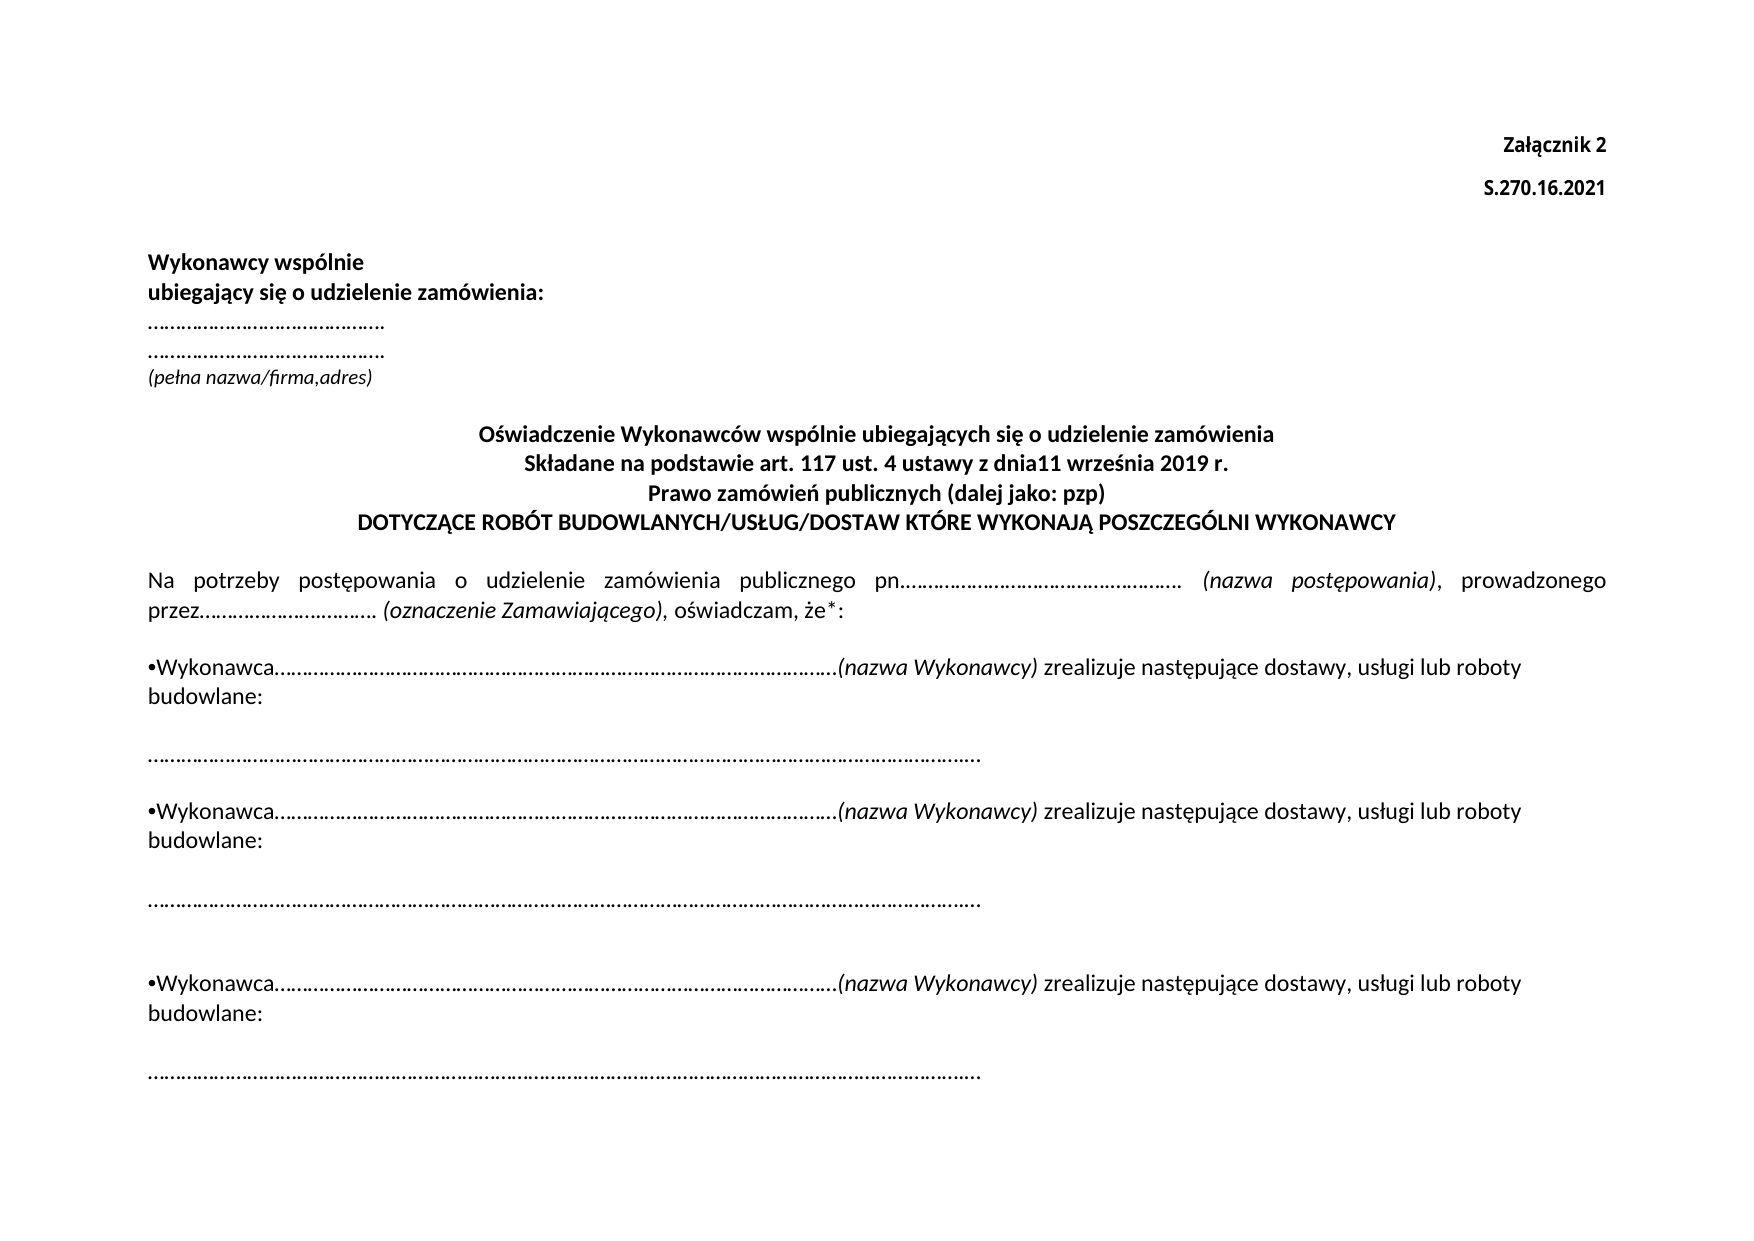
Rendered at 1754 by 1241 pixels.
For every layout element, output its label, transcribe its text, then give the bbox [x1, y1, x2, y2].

text Wykonawcy wspólnie [148, 247, 1606, 277]
text ………………………………………………………………………………………………………………………………….… [148, 739, 1606, 769]
text ……………………………………. [148, 335, 1606, 364]
text ………………………………………………………………………………………………………………………………….… [148, 884, 1606, 913]
text Składane na podstawie art. 117 ust. 4 ustawy z dnia11 września 2019 r. [148, 448, 1606, 478]
text DOTYCZĄCE ROBÓT BUDOWLANYCH/USŁUG/DOSTAW KTÓRE WYKONAJĄ POSZCZEGÓLNI WYKONAWCY [148, 507, 1606, 536]
text ubiegający się o udzielenie zamówienia: [148, 277, 1606, 306]
text ……………………………………. [148, 306, 1606, 335]
text Na potrzeby postępowania o udzielenie zamówienia publicznego pn.……………………………….…………. (nazwa postępowania), prowadzonego przez………………….………. (oznaczenie Zamawiającego), oświadczam, że*: [148, 565, 1606, 624]
text Prawo zamówień publicznych (dalej jako: pzp) [148, 478, 1606, 507]
text Załącznik 2 [148, 130, 1606, 158]
text S.270.16.2021 [148, 173, 1606, 201]
text •Wykonawca…………………………………………………………………………………………(nazwa Wykonawcy) zrealizuje następujące dostawy, usługi lub roboty budowlane: [148, 968, 1606, 1027]
text Oświadczenie Wykonawców wspólnie ubiegających się o udzielenie zamówienia [148, 419, 1606, 448]
text •Wykonawca…………………………………………………………………………………………(nazwa Wykonawcy) zrealizuje następujące dostawy, usługi lub roboty budowlane: [148, 652, 1606, 710]
text ………………………………………………………………………………………………………………………………….… [148, 1056, 1606, 1086]
text •Wykonawca…………………………………………………………………………………………(nazwa Wykonawcy) zrealizuje następujące dostawy, usługi lub roboty budowlane: [148, 796, 1606, 855]
text (pełna nazwa/firma,adres) [148, 364, 1606, 390]
